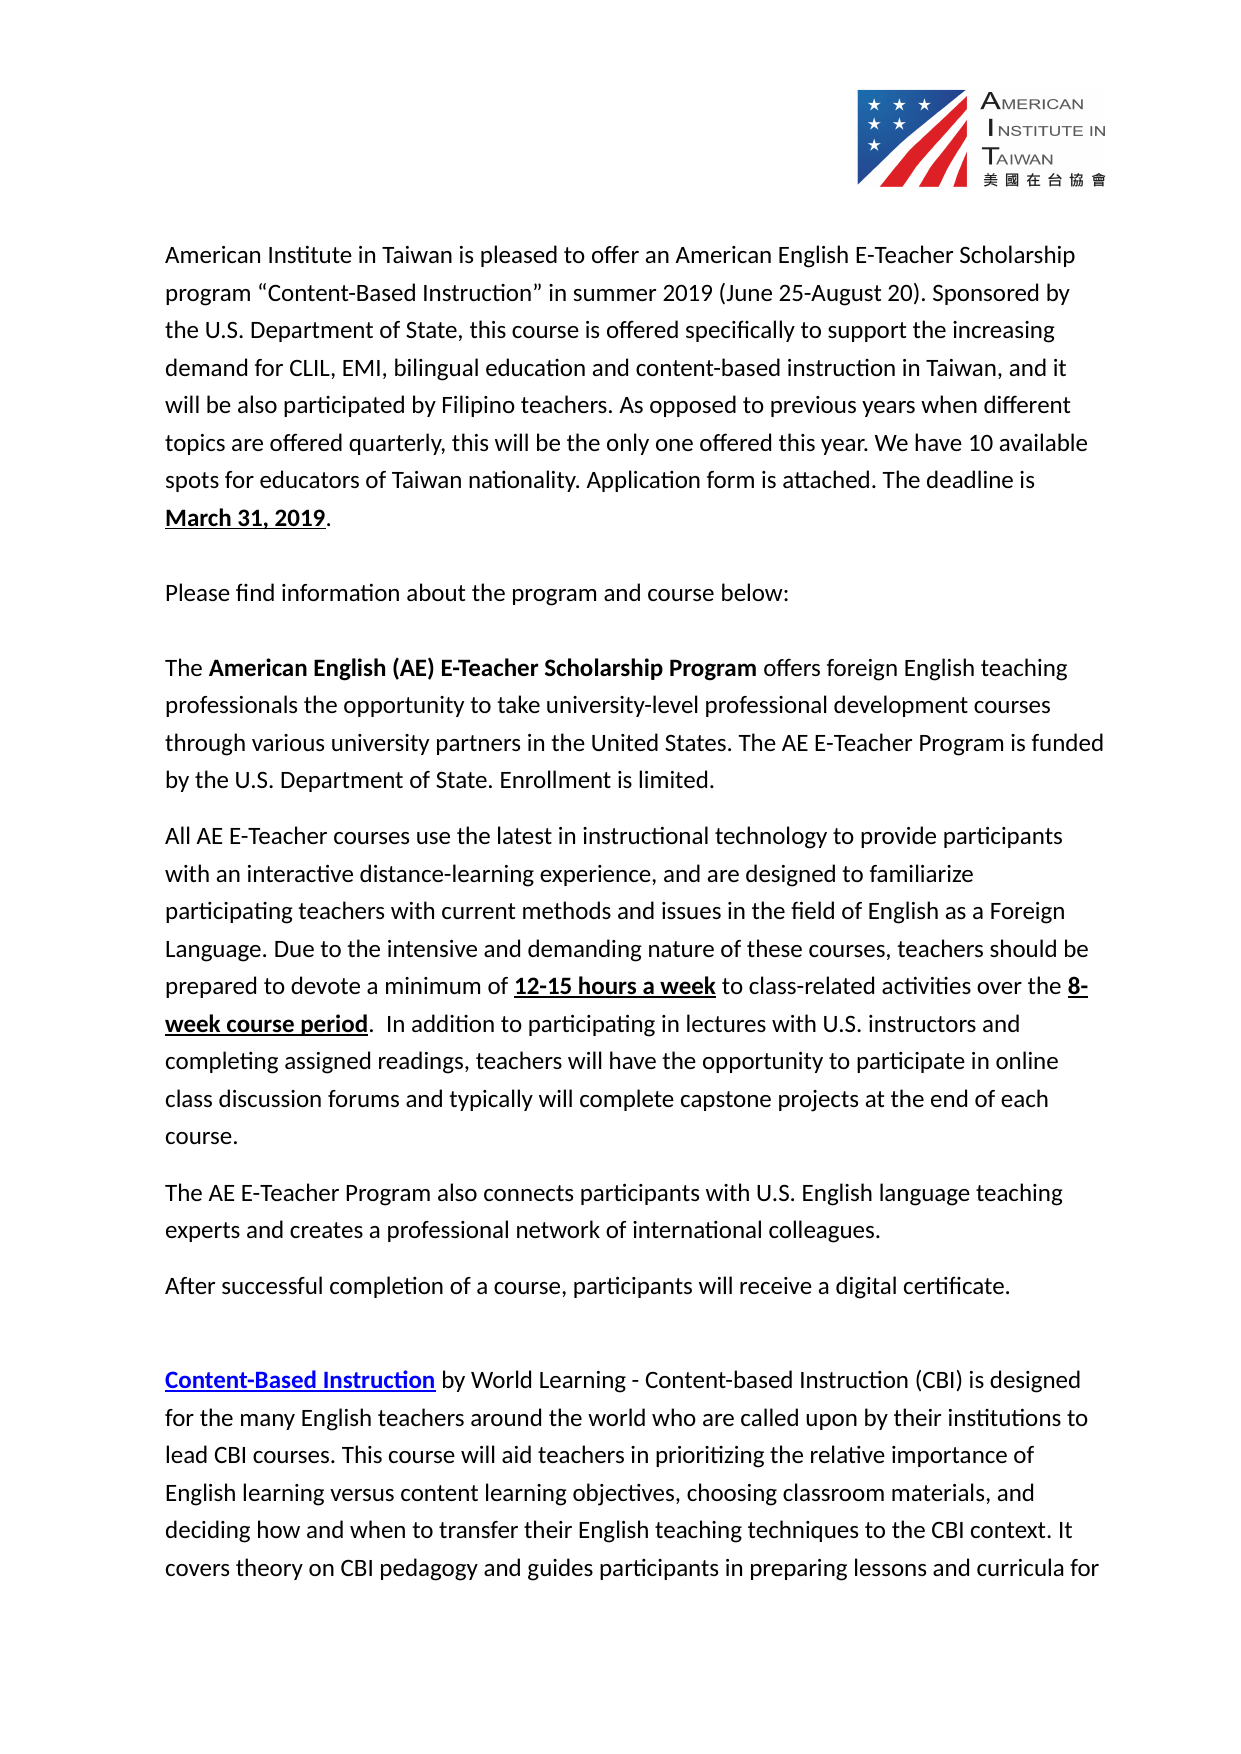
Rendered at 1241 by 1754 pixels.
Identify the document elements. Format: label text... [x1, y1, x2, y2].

text The American English (AE) E-Teacher Scholarship Program offers foreign English teaching professionals the opportunity to take university-level professional development courses through various university partners in the United States. The AE E-Teacher Program is funded by the U.S. Department of State. Enrollment is limited. [165, 648, 1105, 798]
text Please find information about the program and course below: [165, 573, 1105, 611]
picture [854, 88, 1106, 188]
text After successful completion of a course, participants will receive a digital certificate. [165, 1267, 1105, 1304]
text American Institute in Taiwan is pleased to offer an American English E-Teacher Scholarship program “Content-Based Instruction” in summer 2019 (June 25-August 20). Sponsored by the U.S. Department of State, this course is offered specifically to support the increasing demand for CLIL, EMI, bilingual education and content-based instruction in Taiwan, and it will be also participated by Filipino teachers. As opposed to previous years when different topics are offered quarterly, this will be the only one offered this year. We have 10 available spots for educators of Taiwan nationality. Application form is attached. The deadline is March 31, 2019. [165, 236, 1105, 536]
text All AE E-Teacher courses use the latest in instructional technology to provide participants with an interactive distance-learning experience, and are designed to familiarize participating teachers with current methods and issues in the field of English as a Foreign Language. Due to the intensive and demanding nature of these courses, teachers should be prepared to devote a minimum of 12-15 hours a week to class-related activities over the 8-week course period. In addition to participating in lectures with U.S. instructors and completing assigned readings, teachers will have the opportunity to participate in online class discussion forums and typically will complete capstone projects at the end of each course. [165, 817, 1105, 1154]
text The AE E-Teacher Program also connects participants with U.S. English language teaching experts and creates a professional network of international colleagues. [165, 1173, 1105, 1248]
